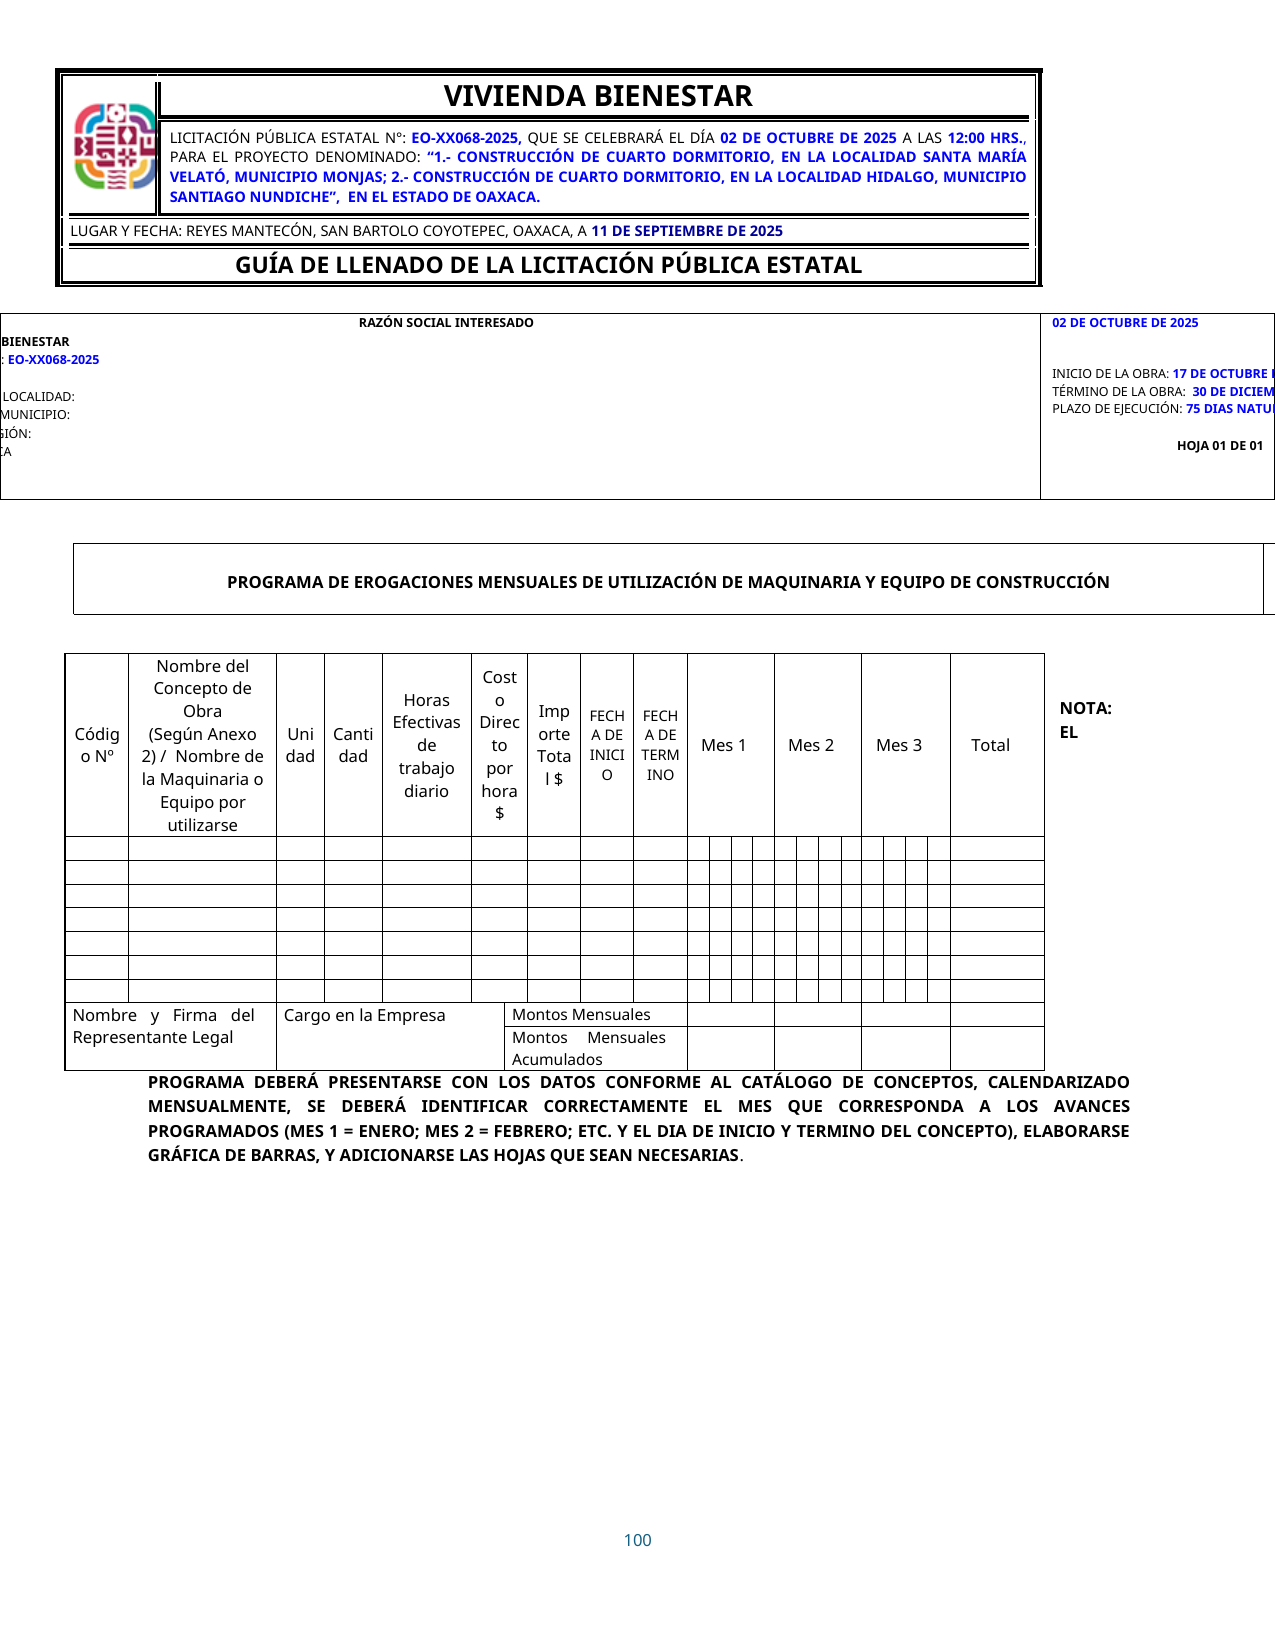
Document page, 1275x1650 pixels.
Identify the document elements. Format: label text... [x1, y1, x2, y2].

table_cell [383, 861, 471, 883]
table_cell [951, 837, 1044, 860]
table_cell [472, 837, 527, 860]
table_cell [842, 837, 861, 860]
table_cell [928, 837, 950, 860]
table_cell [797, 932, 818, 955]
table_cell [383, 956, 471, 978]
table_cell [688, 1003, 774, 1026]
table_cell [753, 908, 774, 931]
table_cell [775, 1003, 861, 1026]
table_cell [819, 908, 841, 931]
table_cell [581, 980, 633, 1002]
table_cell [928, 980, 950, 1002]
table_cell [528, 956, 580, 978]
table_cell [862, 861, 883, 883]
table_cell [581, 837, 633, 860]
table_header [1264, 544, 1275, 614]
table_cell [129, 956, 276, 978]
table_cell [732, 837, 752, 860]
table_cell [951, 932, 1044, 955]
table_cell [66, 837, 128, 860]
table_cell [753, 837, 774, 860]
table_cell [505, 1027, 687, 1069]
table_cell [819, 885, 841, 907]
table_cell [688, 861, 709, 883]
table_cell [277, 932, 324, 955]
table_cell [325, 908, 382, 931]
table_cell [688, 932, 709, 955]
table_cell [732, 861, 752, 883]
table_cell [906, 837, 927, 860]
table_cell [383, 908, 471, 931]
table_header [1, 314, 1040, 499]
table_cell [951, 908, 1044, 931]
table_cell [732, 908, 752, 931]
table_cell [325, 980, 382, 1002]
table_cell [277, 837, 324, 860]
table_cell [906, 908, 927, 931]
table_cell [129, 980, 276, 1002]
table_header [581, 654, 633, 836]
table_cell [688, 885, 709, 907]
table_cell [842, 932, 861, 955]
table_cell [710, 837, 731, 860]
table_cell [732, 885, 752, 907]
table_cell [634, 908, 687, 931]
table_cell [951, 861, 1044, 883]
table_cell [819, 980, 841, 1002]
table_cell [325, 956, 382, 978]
picture [157, 96, 170, 195]
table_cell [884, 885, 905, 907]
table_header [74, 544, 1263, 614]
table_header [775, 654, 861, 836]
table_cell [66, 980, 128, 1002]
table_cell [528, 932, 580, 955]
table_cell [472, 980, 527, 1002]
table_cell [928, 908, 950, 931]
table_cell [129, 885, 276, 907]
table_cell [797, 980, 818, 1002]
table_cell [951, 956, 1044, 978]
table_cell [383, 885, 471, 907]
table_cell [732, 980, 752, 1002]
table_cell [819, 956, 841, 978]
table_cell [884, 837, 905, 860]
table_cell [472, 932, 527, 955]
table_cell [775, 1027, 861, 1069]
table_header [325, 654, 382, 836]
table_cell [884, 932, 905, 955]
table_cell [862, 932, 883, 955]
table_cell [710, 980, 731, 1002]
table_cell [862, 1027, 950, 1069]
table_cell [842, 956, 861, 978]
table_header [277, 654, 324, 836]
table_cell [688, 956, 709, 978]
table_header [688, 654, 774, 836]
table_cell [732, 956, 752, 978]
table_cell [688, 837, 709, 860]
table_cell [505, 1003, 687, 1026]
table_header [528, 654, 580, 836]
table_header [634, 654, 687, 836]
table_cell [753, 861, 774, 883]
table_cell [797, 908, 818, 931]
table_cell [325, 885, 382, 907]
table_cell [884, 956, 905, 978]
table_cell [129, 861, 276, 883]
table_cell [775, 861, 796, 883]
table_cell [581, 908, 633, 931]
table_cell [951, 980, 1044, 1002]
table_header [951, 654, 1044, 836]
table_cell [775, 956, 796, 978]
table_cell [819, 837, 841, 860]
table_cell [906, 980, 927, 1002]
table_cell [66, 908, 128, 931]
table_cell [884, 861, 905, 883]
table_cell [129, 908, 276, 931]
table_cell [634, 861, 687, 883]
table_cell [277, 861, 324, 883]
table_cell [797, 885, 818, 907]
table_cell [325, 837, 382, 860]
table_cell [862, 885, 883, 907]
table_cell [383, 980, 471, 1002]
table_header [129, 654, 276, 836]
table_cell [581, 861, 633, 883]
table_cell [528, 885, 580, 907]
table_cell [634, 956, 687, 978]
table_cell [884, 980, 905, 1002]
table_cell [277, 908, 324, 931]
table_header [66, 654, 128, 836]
text NOTA: EL PROGRAMA DEBERÁ PRESENTARSE CON LOS DATOS CONFORME AL CATÁLOGO DE CONCEPTOS, CALENDARIZADO MENSUALMENTE, SE DEBERÁ IDENTIFICAR CORRECTAMENTE EL MES QUE CORRESPONDA A LOS AVANCES PROGRAMADOS (MES 1 = ENERO; MES 2 = FEBRERO; ETC. Y EL DIA DE INICIO Y TERMINO DEL CONCEPTO), ELABORARSE GRÁFICA DE BARRAS, Y ADICIONARSE LAS HOJAS QUE SEAN NECESARIAS. [148, 697, 1131, 1167]
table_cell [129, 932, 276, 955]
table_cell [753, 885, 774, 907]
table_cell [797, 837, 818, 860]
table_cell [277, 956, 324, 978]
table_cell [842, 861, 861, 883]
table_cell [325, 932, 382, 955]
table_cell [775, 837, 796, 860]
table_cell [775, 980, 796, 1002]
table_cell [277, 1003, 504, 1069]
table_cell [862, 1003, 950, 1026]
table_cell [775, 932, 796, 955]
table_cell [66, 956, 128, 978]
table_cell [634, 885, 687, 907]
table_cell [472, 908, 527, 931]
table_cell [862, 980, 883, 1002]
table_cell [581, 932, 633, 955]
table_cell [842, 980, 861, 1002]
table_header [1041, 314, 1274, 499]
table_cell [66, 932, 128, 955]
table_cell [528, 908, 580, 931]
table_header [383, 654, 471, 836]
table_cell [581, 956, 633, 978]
picture [161, 122, 170, 195]
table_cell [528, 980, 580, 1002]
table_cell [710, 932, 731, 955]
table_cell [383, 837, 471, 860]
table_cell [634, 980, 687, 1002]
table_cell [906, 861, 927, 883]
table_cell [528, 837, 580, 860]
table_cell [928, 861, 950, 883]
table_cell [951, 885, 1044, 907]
picture [161, 96, 170, 115]
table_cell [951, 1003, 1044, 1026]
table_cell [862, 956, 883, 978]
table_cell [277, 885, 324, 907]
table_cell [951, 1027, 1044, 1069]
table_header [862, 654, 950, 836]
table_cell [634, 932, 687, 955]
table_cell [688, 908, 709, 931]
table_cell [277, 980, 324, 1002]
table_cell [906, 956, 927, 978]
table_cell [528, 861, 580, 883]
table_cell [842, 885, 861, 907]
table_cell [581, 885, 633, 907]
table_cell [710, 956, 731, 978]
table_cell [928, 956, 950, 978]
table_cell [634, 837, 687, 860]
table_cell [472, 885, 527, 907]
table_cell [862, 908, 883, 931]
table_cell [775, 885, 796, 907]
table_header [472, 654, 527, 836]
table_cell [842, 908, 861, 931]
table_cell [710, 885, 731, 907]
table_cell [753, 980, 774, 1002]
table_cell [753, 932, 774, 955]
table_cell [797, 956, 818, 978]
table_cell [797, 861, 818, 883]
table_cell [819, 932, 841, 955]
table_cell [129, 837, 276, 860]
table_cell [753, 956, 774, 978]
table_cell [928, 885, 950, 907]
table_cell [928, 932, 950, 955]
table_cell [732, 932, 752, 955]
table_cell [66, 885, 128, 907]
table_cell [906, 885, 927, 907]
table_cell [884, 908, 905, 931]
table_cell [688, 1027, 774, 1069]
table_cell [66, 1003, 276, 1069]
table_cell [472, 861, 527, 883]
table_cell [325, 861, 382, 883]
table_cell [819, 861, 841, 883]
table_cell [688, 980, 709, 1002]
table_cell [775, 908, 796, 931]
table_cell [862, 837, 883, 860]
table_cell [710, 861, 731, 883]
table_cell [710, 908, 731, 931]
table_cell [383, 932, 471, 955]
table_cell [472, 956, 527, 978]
picture [63, 96, 155, 195]
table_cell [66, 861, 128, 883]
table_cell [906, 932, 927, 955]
